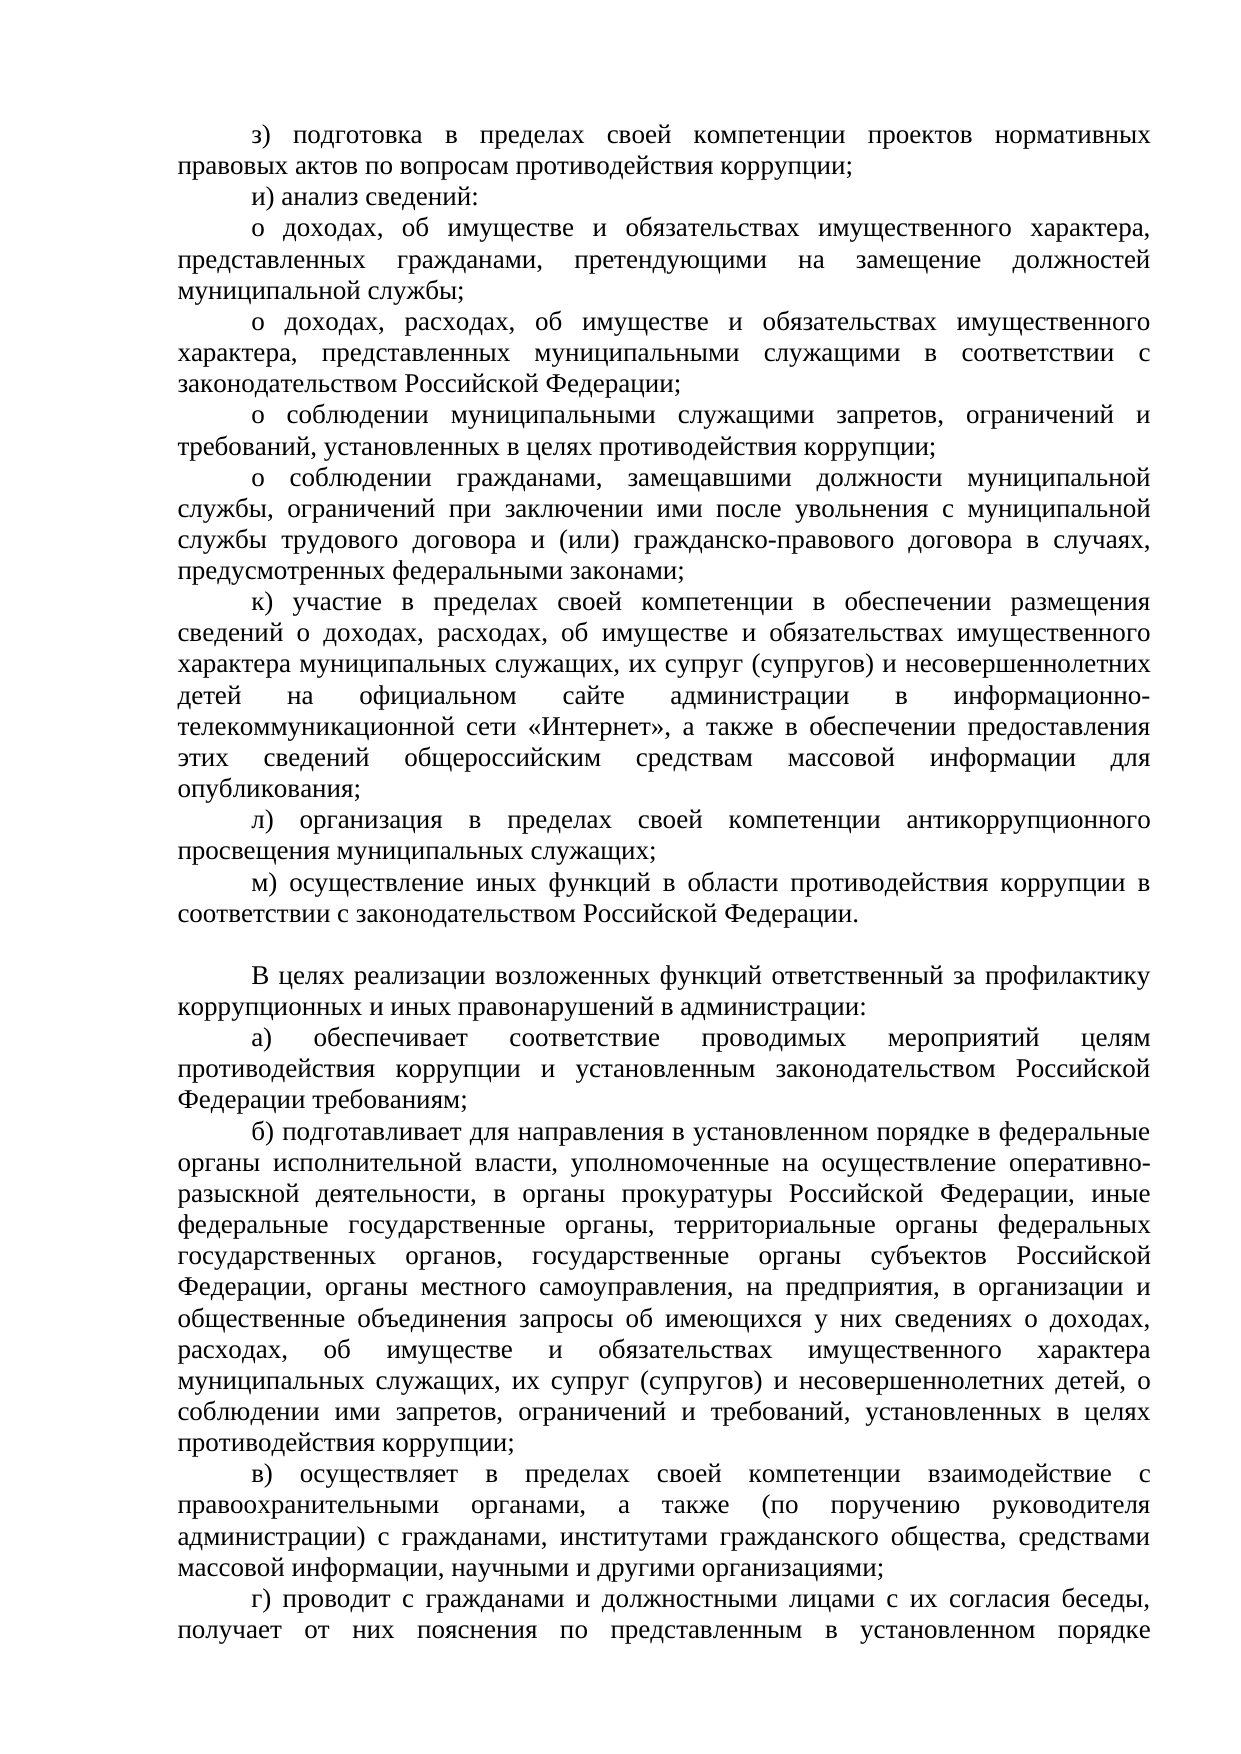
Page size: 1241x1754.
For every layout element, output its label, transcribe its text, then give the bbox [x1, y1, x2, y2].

text в) осуществляет в пределах своей компетенции взаимодействие с правоохранительными органами, а также (по поручению руководителя администрации) с гражданами, институтами гражданского общества, средствами массовой информации, научными и другими организациями; [177, 1457, 1152, 1582]
text о доходах, расходах, об имуществе и обязательствах имущественного характера, представленных муниципальными служащими в соответствии с законодательством Российской Федерации; [177, 305, 1152, 398]
text к) участие в пределах своей компетенции в обеспечении размещения сведений о доходах, расходах, об имуществе и обязательствах имущественного характера муниципальных служащих, их супруг (супругов) и несовершеннолетних детей на официальном сайте администрации в информационно-телекоммуникационной сети «Интернет», а также в обеспечении предоставления этих сведений общероссийским средствам массовой информации для опубликования; [177, 585, 1152, 803]
text о соблюдении муниципальными служащими запретов, ограничений и требований, установленных в целях противодействия коррупции; [177, 398, 1152, 461]
text б) подготавливает для направления в установленном порядке в федеральные органы исполнительной власти, уполномоченные на осуществление оперативно-разыскной деятельности, в органы прокуратуры Российской Федерации, иные федеральные государственные органы, территориальные органы федеральных государственных органов, государственные органы субъектов Российской Федерации, органы местного самоуправления, на предприятия, в организации и общественные объединения запросы об имеющихся у них сведениях о доходах, расходах, об имуществе и обязательствах имущественного характера муниципальных служащих, их супруг (супругов) и несовершеннолетних детей, о соблюдении ими запретов, ограничений и требований, установленных в целях противодействия коррупции; [177, 1115, 1152, 1457]
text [177, 1582, 1152, 1644]
text л) организация в пределах своей компетенции антикоррупционного просвещения муниципальных служащих; [177, 803, 1152, 866]
text и) анализ сведений: [177, 180, 1152, 212]
text з) подготовка в пределах своей компетенции проектов нормативных правовых актов по вопросам противодействия коррупции; [177, 118, 1152, 180]
text о соблюдении гражданами, замещавшими должности муниципальной службы, ограничений при заключении ими после увольнения с муниципальной службы трудового договора и (или) гражданско-правового договора в случаях, предусмотренных федеральными законами; [177, 461, 1152, 585]
text а) обеспечивает соответствие проводимых мероприятий целям противодействия коррупции и установленным законодательством Российской Федерации требованиям; [177, 1021, 1152, 1115]
text о доходах, об имуществе и обязательствах имущественного характера, представленных гражданами, претендующими на замещение должностей муниципальной службы; [177, 212, 1152, 305]
text В целях реализации возложенных функций ответственный за профилактику коррупционных и иных правонарушений в администрации: [177, 959, 1152, 1021]
text м) осуществление иных функций в области противодействия коррупции в соответствии с законодательством Российской Федерации. [177, 866, 1152, 928]
